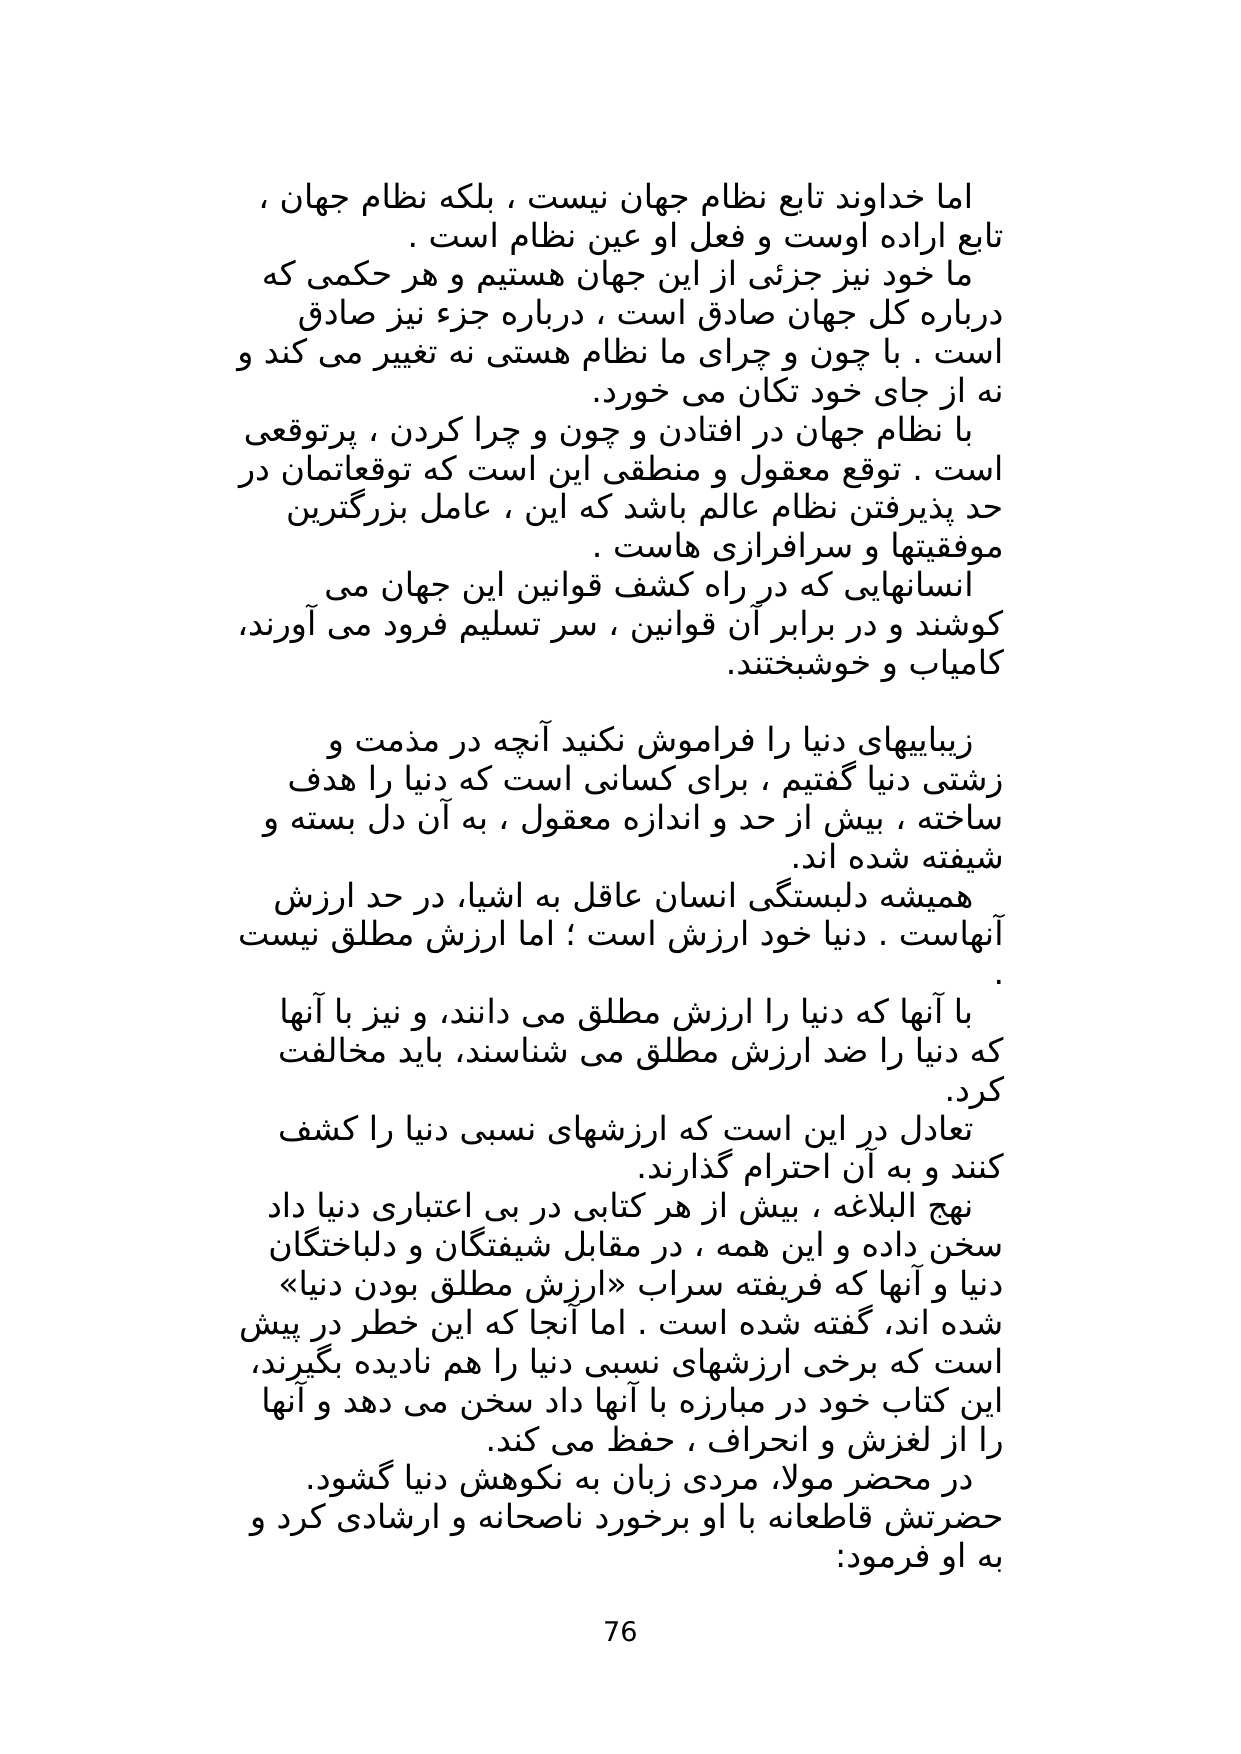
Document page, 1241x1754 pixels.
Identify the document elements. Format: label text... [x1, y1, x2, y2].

text در محضر مولا، مردى زبان به نكوهش دنيا گشود. حضرتش قاطعانه با او برخورد ناصحانه و ارشادى كرد و به او فرمود: [236, 1459, 1004, 1575]
text با آنها كه دنيا را ارزش مطلق مى دانند، و نيز با آنها كه دنيا را ضد ارزش مطلق مى شناسند، بايد مخالفت كرد. [236, 993, 1004, 1109]
text با نظام جهان در افتادن و چون و چرا كردن ، پرتوقعى است . توقع معقول و منطقى اين است كه توقعاتمان در حد پذيرفتن نظام عالم باشد كه اين ، عامل بزرگترين موفقيتها و سرافرازى هاست . [236, 410, 1004, 566]
text هميشه دلبستگى انسان عاقل به اشيا، در حد ارزش آنهاست . دنيا خود ارزش است ؛ اما ارزش مطلق نيست . [236, 876, 1004, 993]
text ما خود نيز جزئى از اين جهان هستيم و هر حكمى كه درباره كل جهان صادق است ، درباره جزء نيز صادق است . با چون و چراى ما نظام هستى نه تغيير مى كند و نه از جاى خود تكان مى خورد. [236, 255, 1004, 410]
text انسانهايى كه در راه كشف قوانين اين جهان مى كوشند و در برابر آن قوانين ، سر تسليم فرود مى آورند، كامياب و خوشبختند. [236, 566, 1004, 682]
text اما خداوند تابع نظام جهان نيست ، بلكه نظام جهان ، تابع اراده اوست و فعل او عين نظام است . [236, 177, 1004, 255]
text نهج البلاغه ، بيش از هر كتابى در بى اعتبارى دنيا داد سخن داده و اين همه ، در مقابل شيفتگان و دلباختگان دنيا و آنها كه فريفته سراب «ارزش مطلق بودن دنيا» شده اند، گفته شده است . اما آنجا كه اين خطر در پيش است كه برخى ارزشهاى نسبى دنيا را هم ناديده بگيرند، اين كتاب خود در مبارزه با آنها داد سخن مى دهد و آنها را از لغزش و انحراف ، حفظ مى كند. [236, 1187, 1004, 1459]
text تعادل در اين است كه ارزشهاى نسبى دنيا را كشف كنند و به آن احترام گذارند. [236, 1109, 1004, 1187]
text زيباييهاى دنيا را فراموش نكنيد آنچه در مذمت و زشتى دنيا گفتيم ، براى كسانى است كه دنيا را هدف ساخته ، بيش از حد و اندازه معقول ، به آن دل بسته و شيفته شده اند. [236, 721, 1004, 876]
